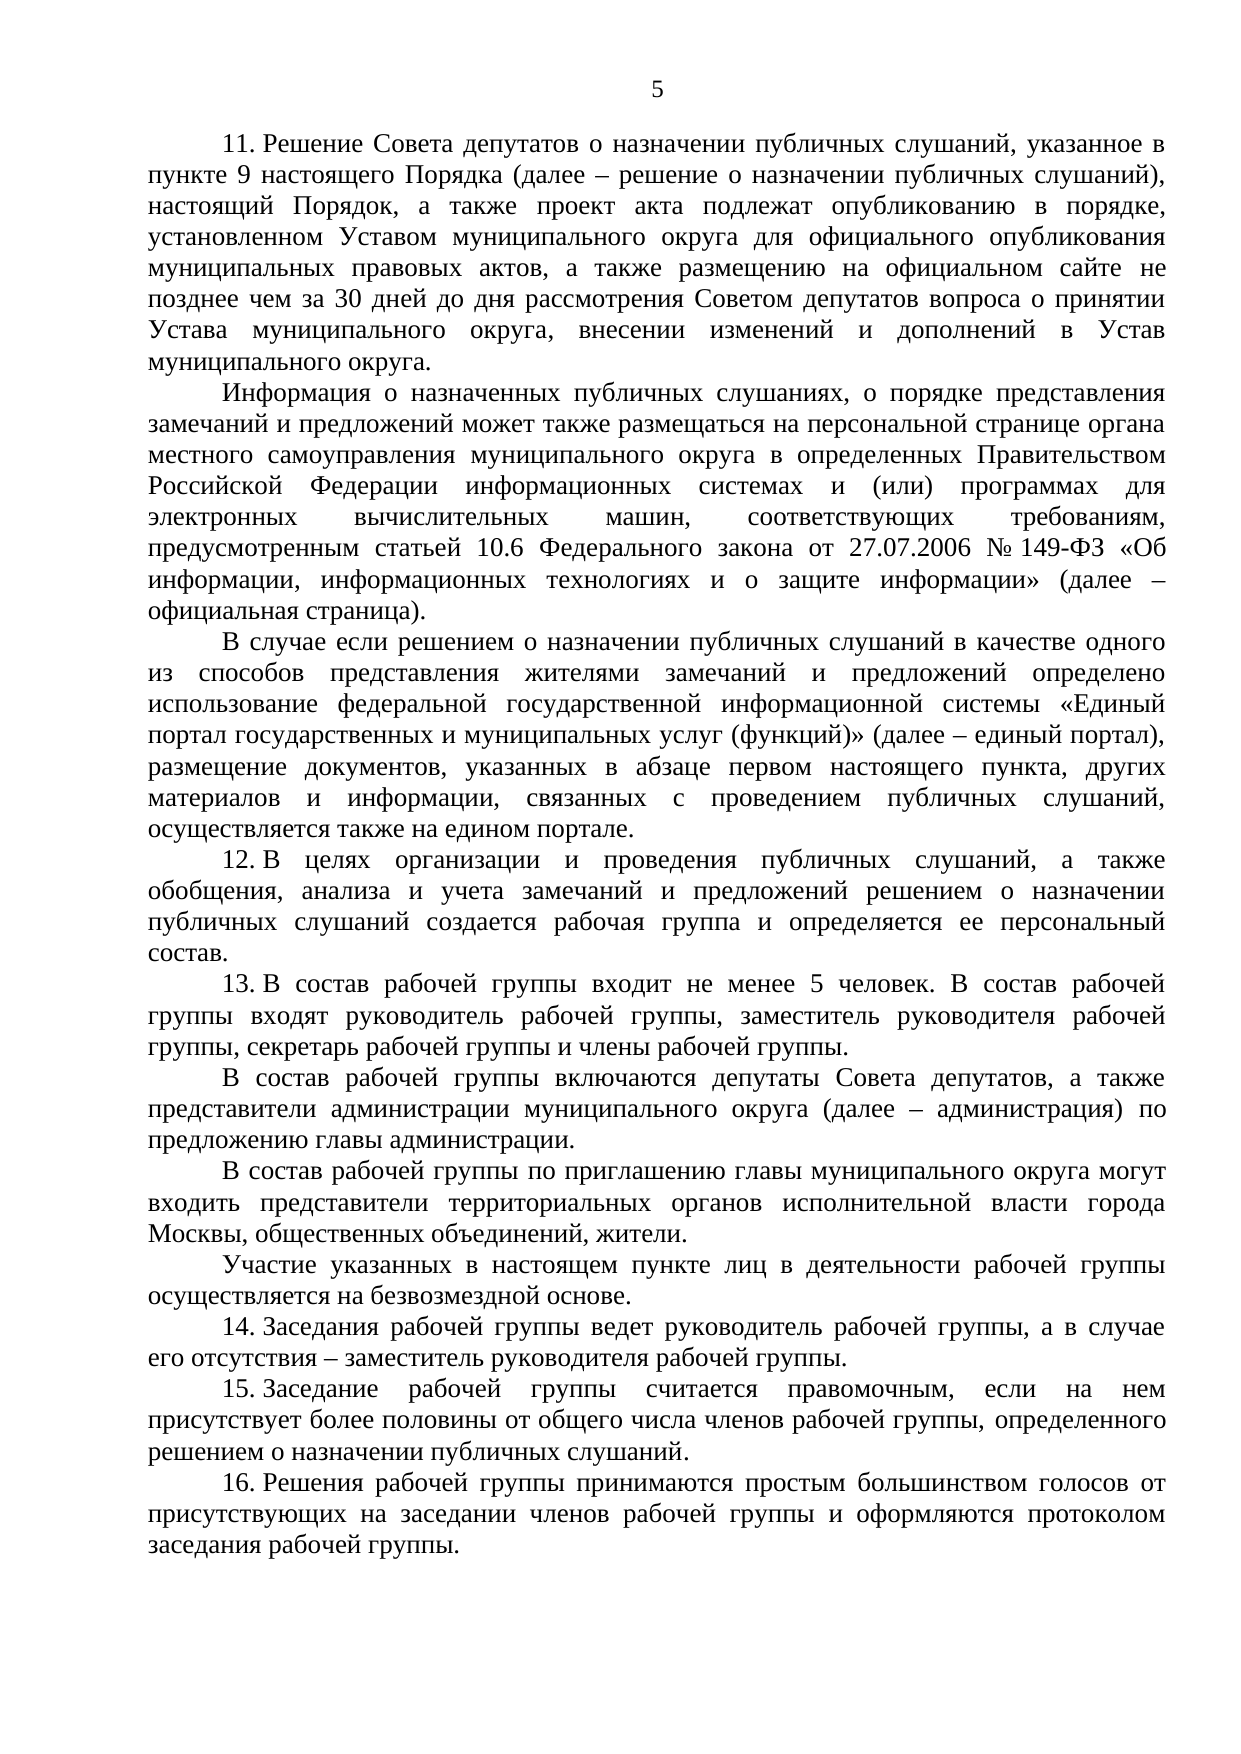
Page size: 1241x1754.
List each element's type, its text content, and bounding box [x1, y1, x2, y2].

text В состав рабочей группы по приглашению главы муниципального округа могут входить представители территориальных органов исполнительной власти города Москвы, общественных объединений, жители. [148, 1154, 1167, 1248]
text 12. В целях организации и проведения публичных слушаний, а также обобщения, анализа и учета замечаний и предложений решением о назначении публичных слушаний создается рабочая группа и определяется ее персональный состав. [148, 843, 1167, 968]
text 15. Заседание рабочей группы считается правомочным, если на нем присутствует более половины от общего числа членов рабочей группы, определенного решением о назначении публичных слушаний. [148, 1372, 1167, 1466]
text Участие указанных в настоящем пункте лиц в деятельности рабочей группы осуществляется на безвозмездной основе. [148, 1248, 1167, 1310]
text В состав рабочей группы включаются депутаты Совета депутатов, а также представители администрации муниципального округа (далее – администрация) по предложению главы администрации. [148, 1061, 1167, 1154]
text 14. Заседания рабочей группы ведет руководитель рабочей группы, а в случае его отсутствия – заместитель руководителя рабочей группы. [148, 1310, 1167, 1372]
text 16. Решения рабочей группы принимаются простым большинством голосов от присутствующих на заседании членов рабочей группы и оформляются протоколом заседания рабочей группы. [148, 1466, 1167, 1559]
text 11. Решение Совета депутатов о назначении публичных слушаний, указанное в пункте 9 настоящего Порядка (далее – решение о назначении публичных слушаний), настоящий Порядок, а также проект акта подлежат опубликованию в порядке, установленном Уставом муниципального округа для официального опубликования муниципальных правовых актов, а также размещению на официальном сайте не позднее чем за 30 дней до дня рассмотрения Советом депутатов вопроса о принятии Устава муниципального округа, внесении изменений и дополнений в Устав муниципального округа. [148, 127, 1167, 376]
text Информация о назначенных публичных слушаниях, о порядке представления замечаний и предложений может также размещаться на персональной странице органа местного самоуправления муниципального округа в определенных Правительством Российской Федерации информационных системах и (или) программах для электронных вычислительных машин, соответствующих требованиям, предусмотренным статьей 10.6 Федерального закона от 27.07.2006 № 149-ФЗ «Об информации, информационных технологиях и о защите информации» (далее – официальная страница). [148, 376, 1167, 625]
text 13. В состав рабочей группы входит не менее 5 человек. В состав рабочей группы входят руководитель рабочей группы, заместитель руководителя рабочей группы, секретарь рабочей группы и члены рабочей группы. [148, 968, 1167, 1061]
text В случае если решением о назначении публичных слушаний в качестве одного из способов представления жителями замечаний и предложений определено использование федеральной государственной информационной системы «Единый портал государственных и муниципальных услуг (функций)» (далее – единый портал), размещение документов, указанных в абзаце первом настоящего пункта, других материалов и информации, связанных с проведением публичных слушаний, осуществляется также на едином портале. [148, 625, 1167, 843]
